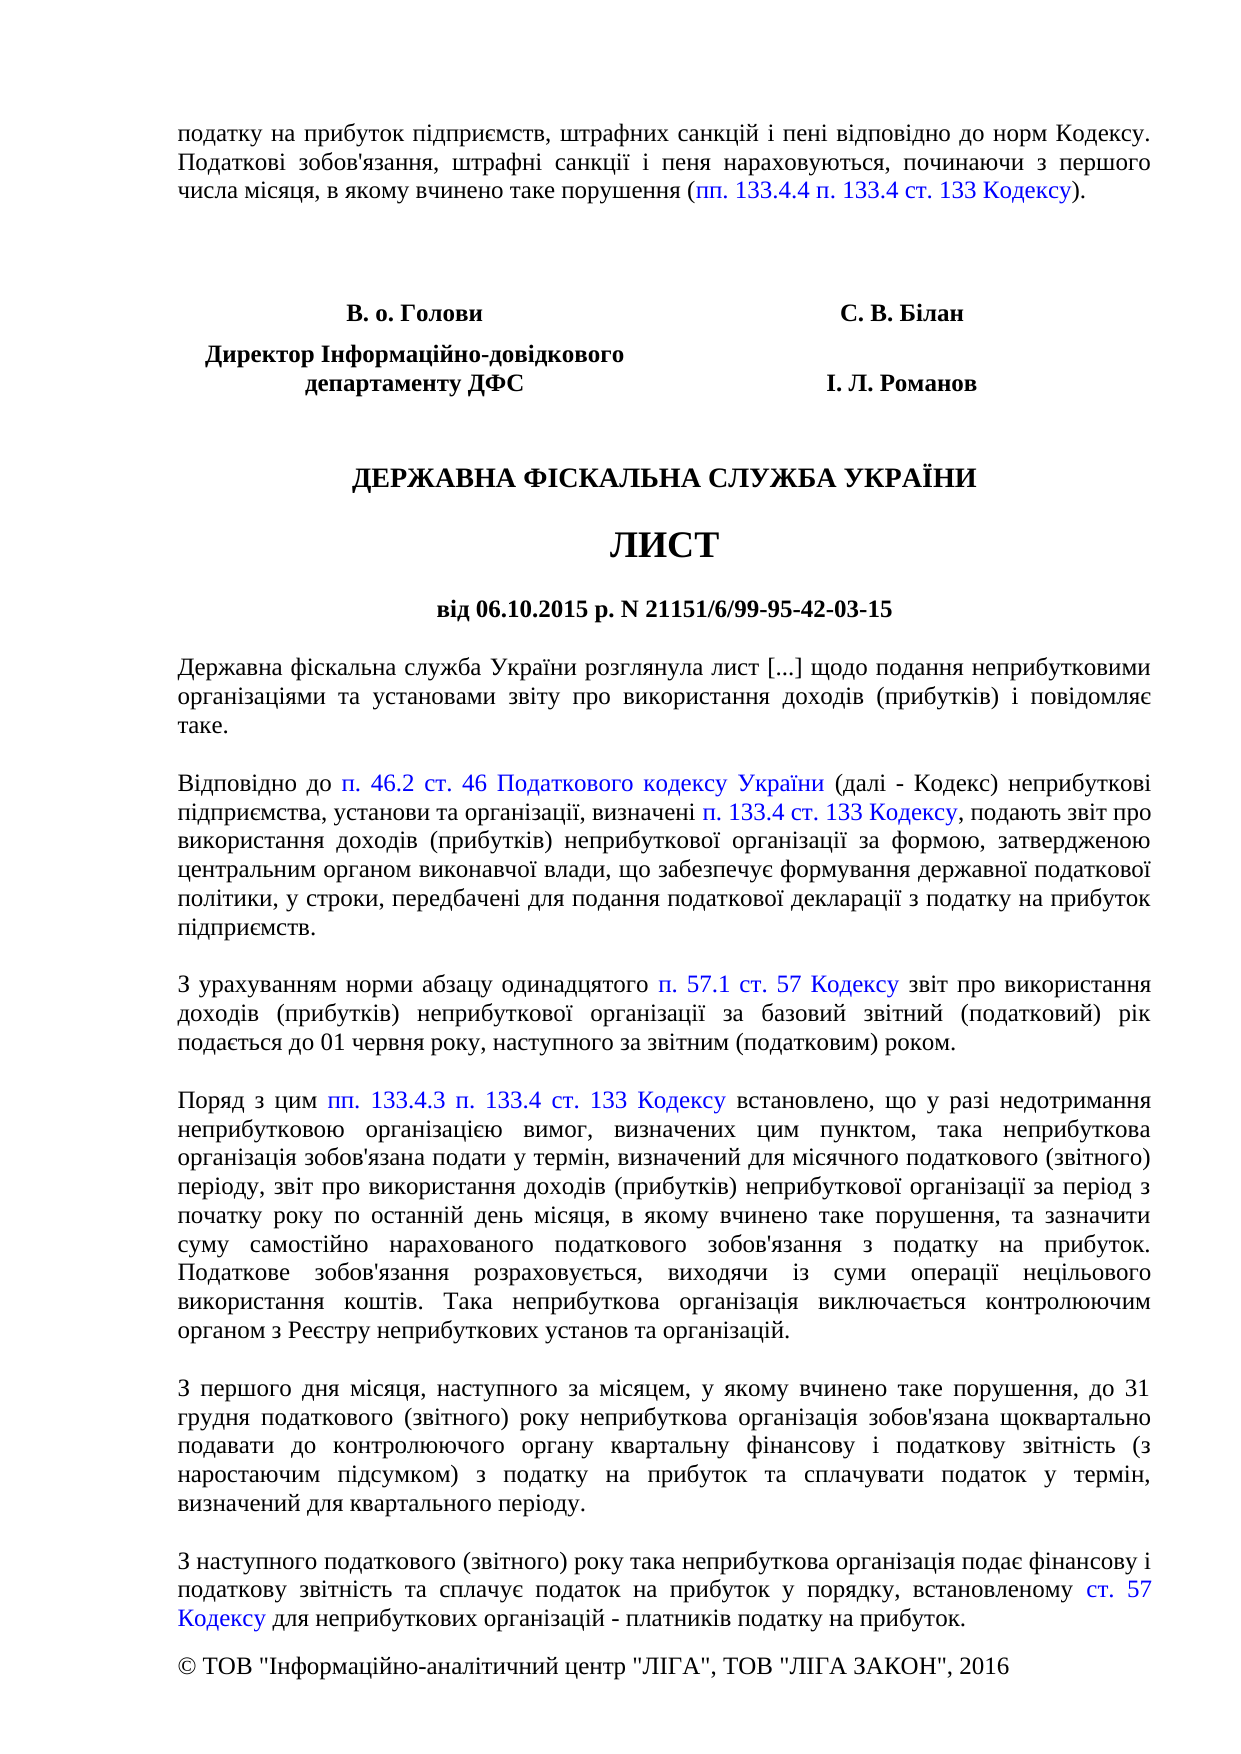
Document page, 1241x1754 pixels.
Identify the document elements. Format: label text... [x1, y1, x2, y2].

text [177, 118, 1152, 204]
table_cell Директор Інформаційно-довідкового департаменту ДФС [171, 333, 658, 403]
table_header В. о. Голови [171, 291, 658, 333]
text З наступного податкового (звітного) року така неприбуткова організація подає фінансову і податкову звітність та сплачує податок на прибуток у порядку, встановленому ст. 57 Кодексу для неприбуткових організацій - платників податку на прибуток. [177, 1546, 1152, 1632]
text Поряд з цим пп. 133.4.3 п. 133.4 ст. 133 Кодексу встановлено, що у разі недотримання неприбутковою організацією вимог, визначених цим пунктом, така неприбуткова організація зобов'язана подати у термін, визначений для місячного податкового (звітного) періоду, звіт про використання доходів (прибутків) неприбуткової організації за період з початку року по останній день місяця, в якому вчинено таке порушення, та зазначити суму самостійно нарахованого податкового зобов'язання з податку на прибуток. Податкове зобов'язання розраховується, виходячи із суми операції нецільового використання коштів. Така неприбуткова організація виключається контролюючим органом з Реєстру неприбуткових установ та організацій. [177, 1085, 1152, 1344]
text З першого дня місяця, наступного за місяцем, у якому вчинено таке порушення, до 31 грудня податкового (звітного) року неприбуткова організація зобов'язана щоквартально подавати до контролюючого органу квартальну фінансову і податкову звітність (з наростаючим підсумком) з податку на прибуток та сплачувати податок у термін, визначений для квартального періоду. [177, 1373, 1152, 1517]
text З урахуванням норми абзацу одинадцятого п. 57.1 ст. 57 Кодексу звіт про використання доходів (прибутків) неприбуткової організації за базовий звітний (податковий) рік подається до 01 червня року, наступного за звітним (податковим) роком. [177, 969, 1152, 1056]
subtitle ЛИСТ [177, 522, 1152, 565]
text ДЕРЖАВНА ФІСКАЛЬНА СЛУЖБА УКРАЇНИ [177, 432, 1152, 493]
table_header С. В. Білан [658, 291, 1145, 333]
text Відповідно до п. 46.2 ст. 46 Податкового кодексу України (далі - Кодекс) неприбуткові підприємства, установи та організації, визначені п. 133.4 ст. 133 Кодексу, подають звіт про використання доходів (прибутків) неприбуткової організації за формою, затвердженою центральним органом виконавчої влади, що забезпечує формування державної податкової політики, у строки, передбачені для подання податкової декларації з податку на прибуток підприємств. [177, 768, 1152, 940]
text від 06.10.2015 р. N 21151/6/99-95-42-03-15 [177, 594, 1152, 623]
text Державна фіскальна служба України розглянула лист [...] щодо подання неприбутковими організаціями та установами звіту про використання доходів (прибутків) і повідомляє таке. [177, 652, 1152, 739]
table_cell І. Л. Романов [658, 333, 1145, 403]
